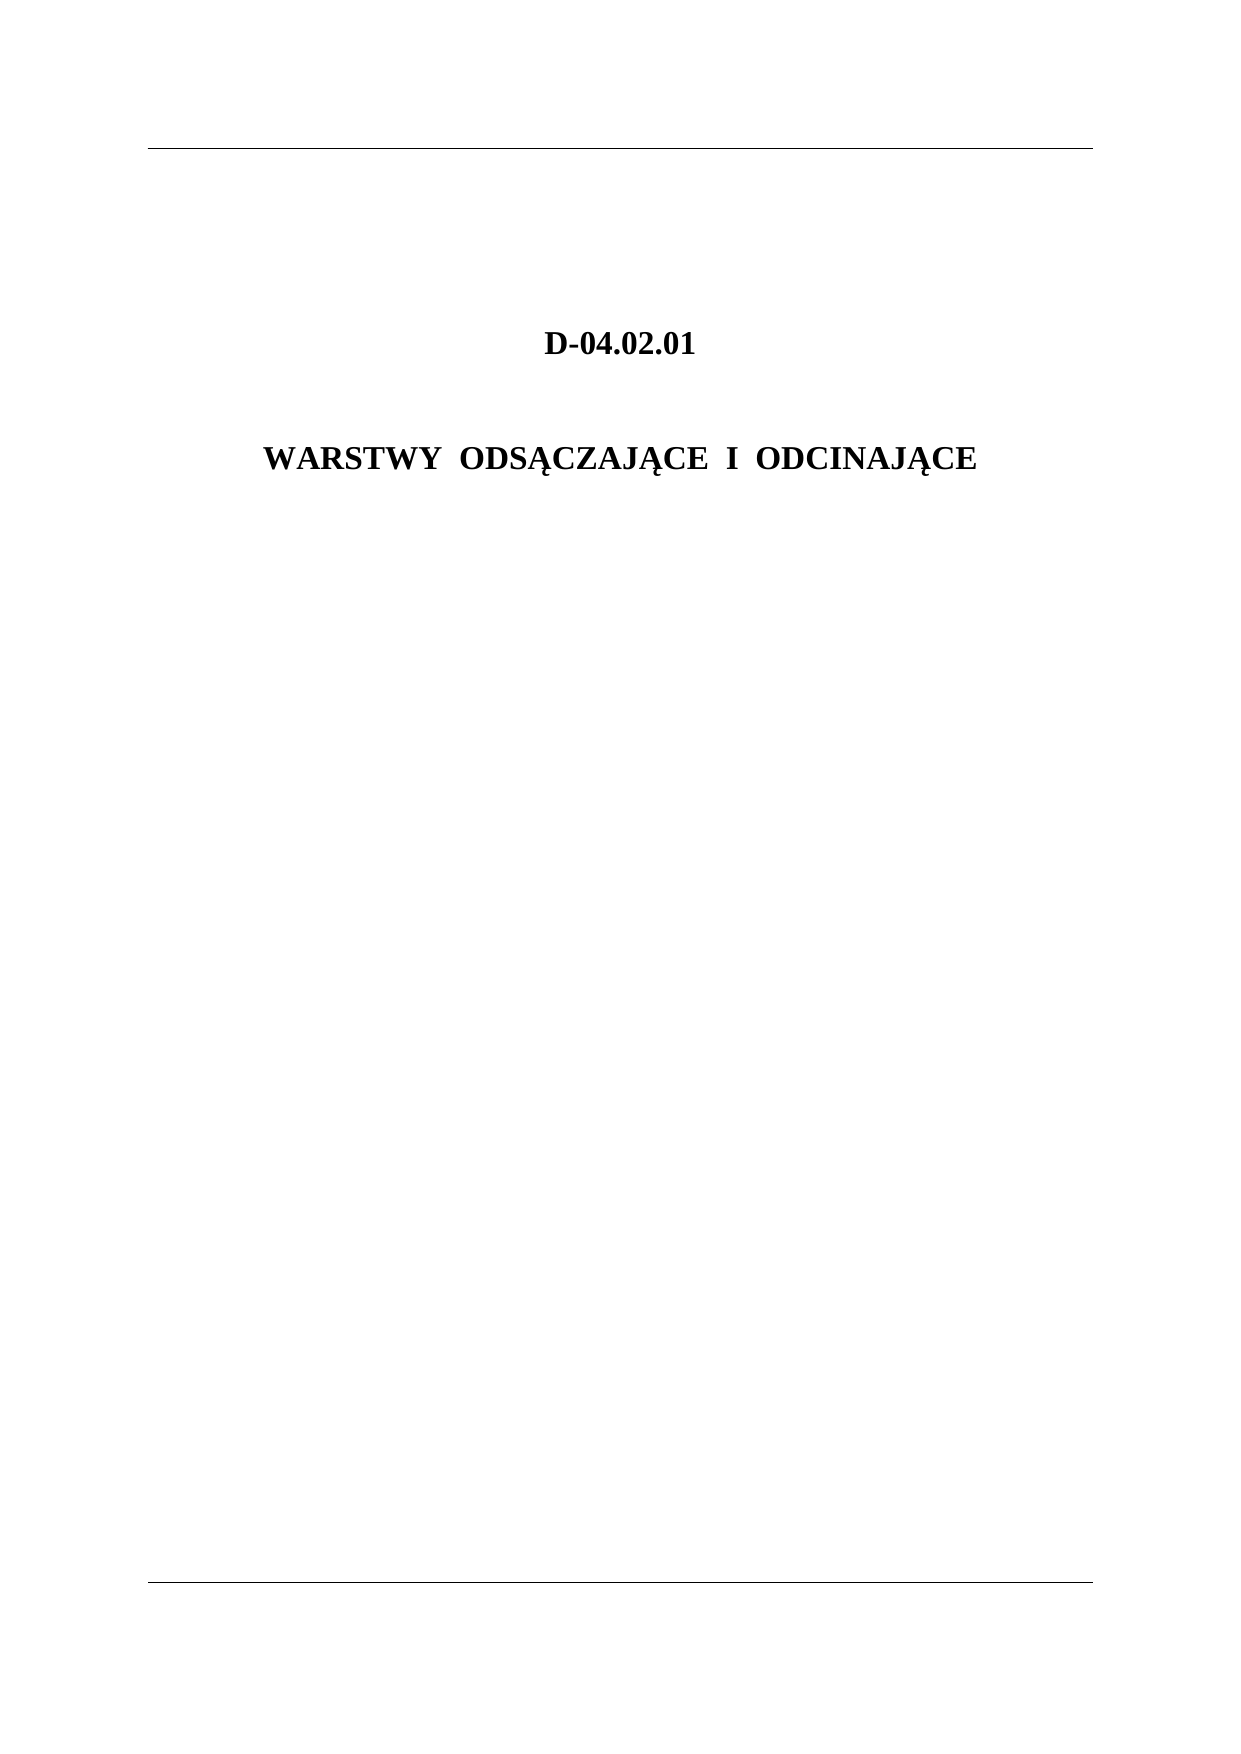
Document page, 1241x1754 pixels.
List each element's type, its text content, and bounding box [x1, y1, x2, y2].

text D-04.02.01 [148, 323, 1093, 362]
text WARSTWY ODSĄCZAJĄCE I ODCINAJĄCE [148, 438, 1093, 477]
